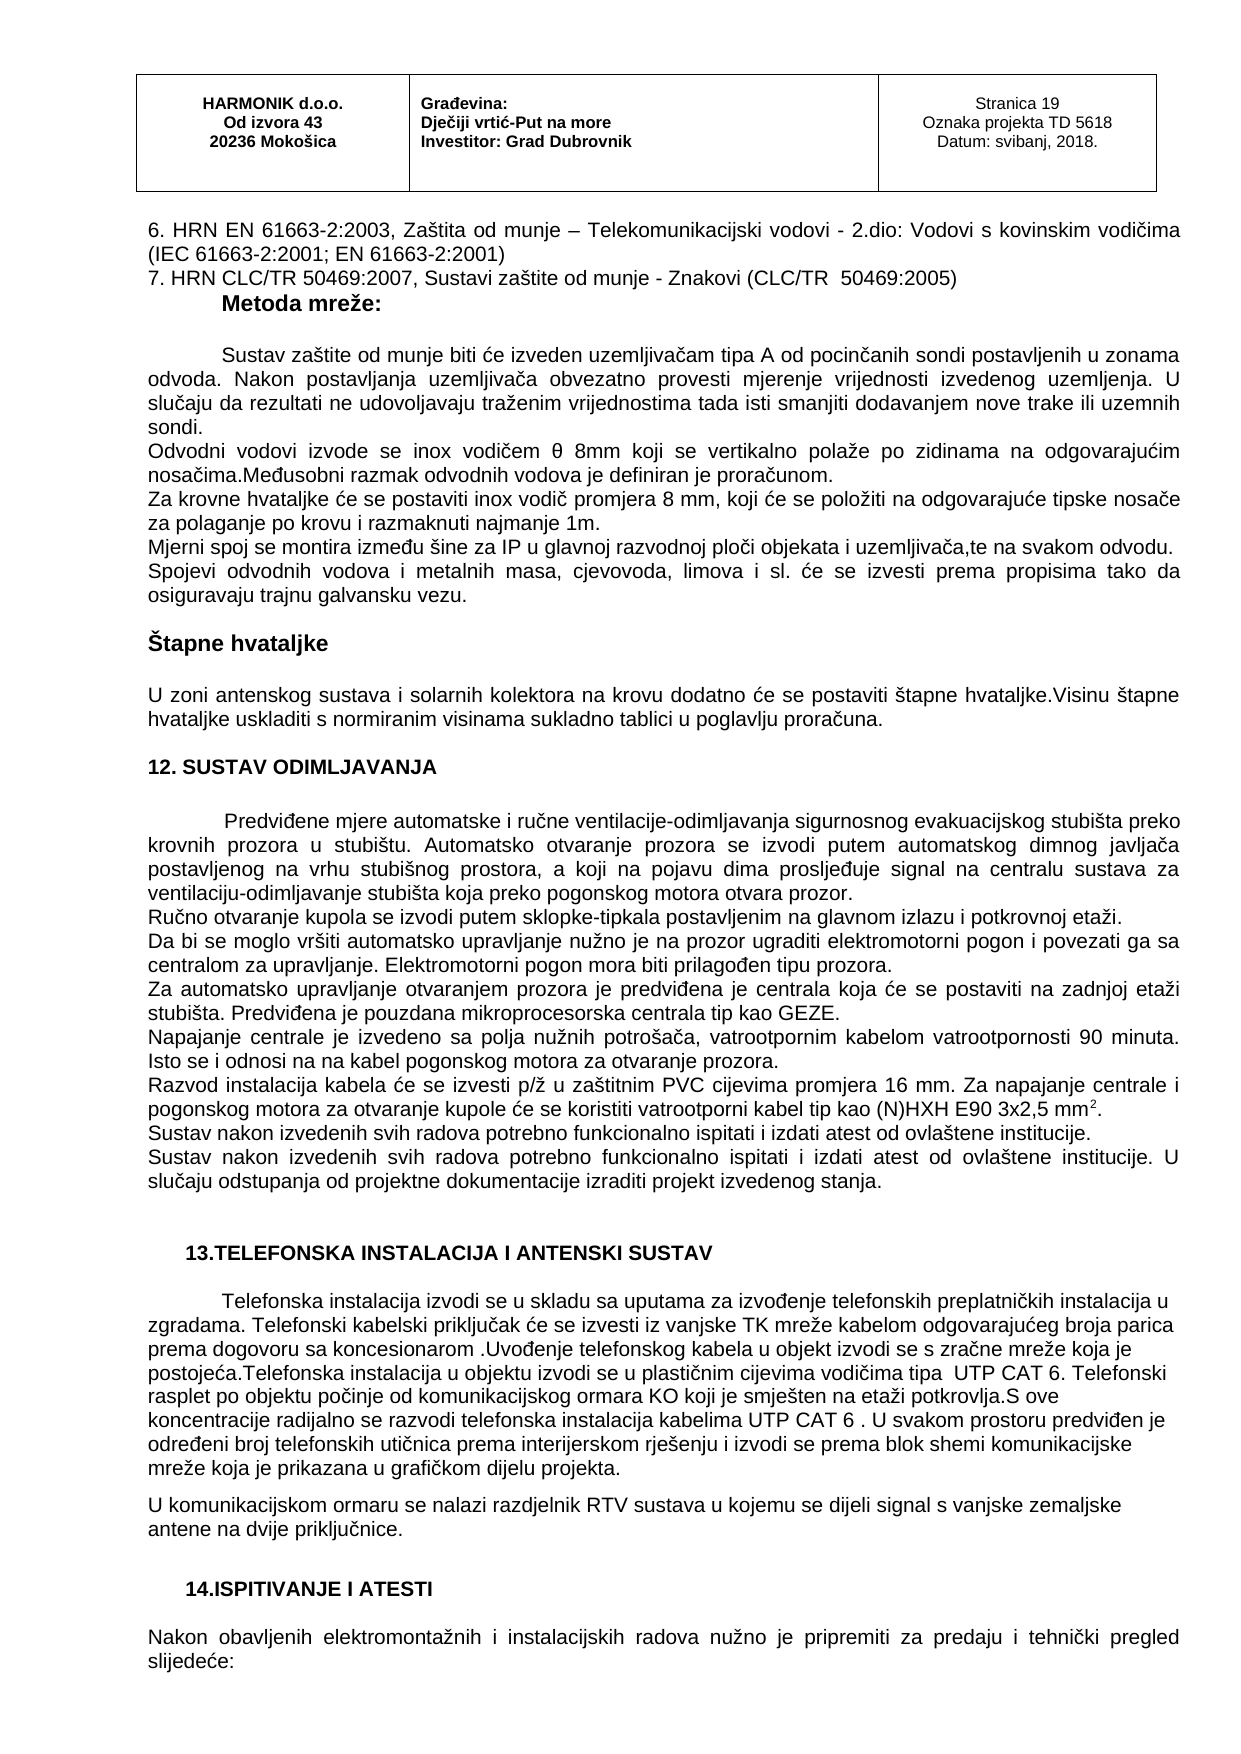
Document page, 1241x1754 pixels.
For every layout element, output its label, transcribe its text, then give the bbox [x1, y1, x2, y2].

text Predviđene mjere automatske i ručne ventilacije-odimljavanja sigurnosnog evakuacijskog stubišta preko krovnih prozora u stubištu. Automatsko otvaranje prozora se izvodi putem automatskog dimnog javljača postavljenog na vrhu stubišnog prostora, a koji na pojavu dima prosljeđuje signal na centralu sustava za ventilaciju-odimljavanje stubišta koja preko pogonskog motora otvara prozor. [148, 809, 1181, 905]
text U zoni antenskog sustava i solarnih kolektora na krovu dodatno će se postaviti štapne hvataljke.Visinu štapne hvataljke uskladiti s normiranim visinama sukladno tablici u poglavlju proračuna. [148, 683, 1181, 731]
text Za krovne hvataljke će se postaviti inox vodič promjera , koji će se položiti na odgovarajuće tipske nosače za polaganje po krovu i razmaknuti najmanje 1m. [148, 487, 1181, 534]
text Razvod instalacija kabela će se izvesti p/ž u zaštitnim PVC cijevima promjera 16 mm. Za napajanje centrale i pogonskog motora za otvaranje kupole će se koristiti vatrootporni kabel tip kao (N)HXH E90 3x2,5 mm2. [148, 1073, 1181, 1121]
text Mjerni spoj se montira između šine za IP u glavnoj razvodnoj ploči objekata i uzemljivača,te na svakom odvodu. [148, 534, 1181, 558]
text Odvodni vodovi izvode se inox vodičem θ 8mm koji se vertikalno polaže po zidinama na odgovarajućim nosačima.Međusobni razmak odvodnih vodova je definiran je proračunom. [148, 439, 1181, 487]
text Sustav zaštite od munje biti će izveden uzemljivačam tipa A od pocinčanih sondi postavljenih u zonama odvoda. Nakon postavljanja uzemljivača obvezatno provesti mjerenje vrijednosti izvedenog uzemljenja. U slučaju da rezultati ne udovoljavaju traženim vrijednostima tada isti smanjiti dodavanjem nove trake ili uzemnih sondi. [148, 343, 1181, 439]
text Da bi se moglo vršiti automatsko upravljanje nužno je na prozor ugraditi elektromotorni pogon i povezati ga sa centralom za upravljanje. Elektromotorni pogon mora biti prilagođen tipu prozora. [148, 929, 1181, 977]
text 7. HRN CLC/TR 50469:2007, Sustavi zaštite od munje - Znakovi (CLC/TR 50469:2005) [148, 266, 1181, 290]
text Napajanje centrale je izvedeno sa polja nužnih potrošača, vatrootpornim kabelom vatrootpornosti 90 minuta. Isto se i odnosi na na kabel pogonskog motora za otvaranje prozora. [148, 1025, 1181, 1073]
text Telefonska instalacija izvodi se u skladu sa uputama za izvođenje telefonskih preplatničkih instalacija u zgradama. Telefonski kabelski priključak će se izvesti iz vanjske TK mreže kabelom odgovarajućeg broja parica prema dogovoru sa koncesionarom .Uvođenje telefonskog kabela u objekt izvodi se s zračne mreže koja je postojeća.Telefonska instalacija u objektu izvodi se u plastičnim cijevima vodičima tipa UTP CAT 6. Telefonski rasplet po objektu počinje od komunikacijskog ormara KO koji je smješten na etaži potkrovlja.S ove koncentracije radijalno se razvodi telefonska instalacija kabelima UTP CAT 6 . U svakom prostoru predviđen je određeni broj telefonskih utičnica prema interijerskom rješenju i izvodi se prema blok shemi komunikacijske mreže koja je prikazana u grafičkom dijelu projekta. [148, 1288, 1181, 1480]
text Štapne hvataljke [148, 630, 1181, 657]
text Sustav nakon izvedenih svih radova potrebno funkcionalno ispitati i izdati atest od ovlaštene institucije. [148, 1121, 1181, 1145]
text Spojevi odvodnih vodova i metalnih masa, cjevovoda, limova i sl. će se izvesti prema propisima tako da osiguravaju trajnu galvansku vezu. [148, 558, 1181, 606]
text 14.ISPITIVANJE I ATESTI [185, 1577, 1181, 1601]
text Sustav nakon izvedenih svih radova potrebno funkcionalno ispitati i izdati atest od ovlaštene institucije. U slučaju odstupanja od projektne dokumentacije izraditi projekt izvedenog stanja. [148, 1145, 1181, 1193]
text Za automatsko upravljanje otvaranjem prozora je predviđena je centrala koja će se postaviti na zadnjoj etaži stubišta. Predviđena je pouzdana mikroprocesorska centrala tip kao GEZE. [148, 977, 1181, 1025]
text 13.TELEFONSKA INSTALACIJA I ANTENSKI SUSTAV [185, 1241, 1181, 1264]
text 12. SUSTAV ODIMLJAVANJA [148, 755, 1181, 779]
text Ručno otvaranje kupola se izvodi putem sklopke-tipkala postavljenim na glavnom izlazu i potkrovnoj etaži. [148, 905, 1181, 929]
text U komunikacijskom ormaru se nalazi razdjelnik RTV sustava u kojemu se dijeli signal s vanjske zemaljske antene na dvije priključnice. [148, 1493, 1181, 1541]
text Nakon obavljenih elektromontažnih i instalacijskih radova nužno je pripremiti za predaju i tehnički pregled slijedeće: [148, 1625, 1181, 1673]
text Metoda mreže: [148, 290, 1181, 316]
text 6. HRN EN 61663-2:2003, Zaštita od munje – Telekomunikacijski vodovi - 2.dio: Vodovi s kovinskim vodičima (IEC 61663-2:2001; EN 61663-2:2001) [148, 218, 1181, 266]
